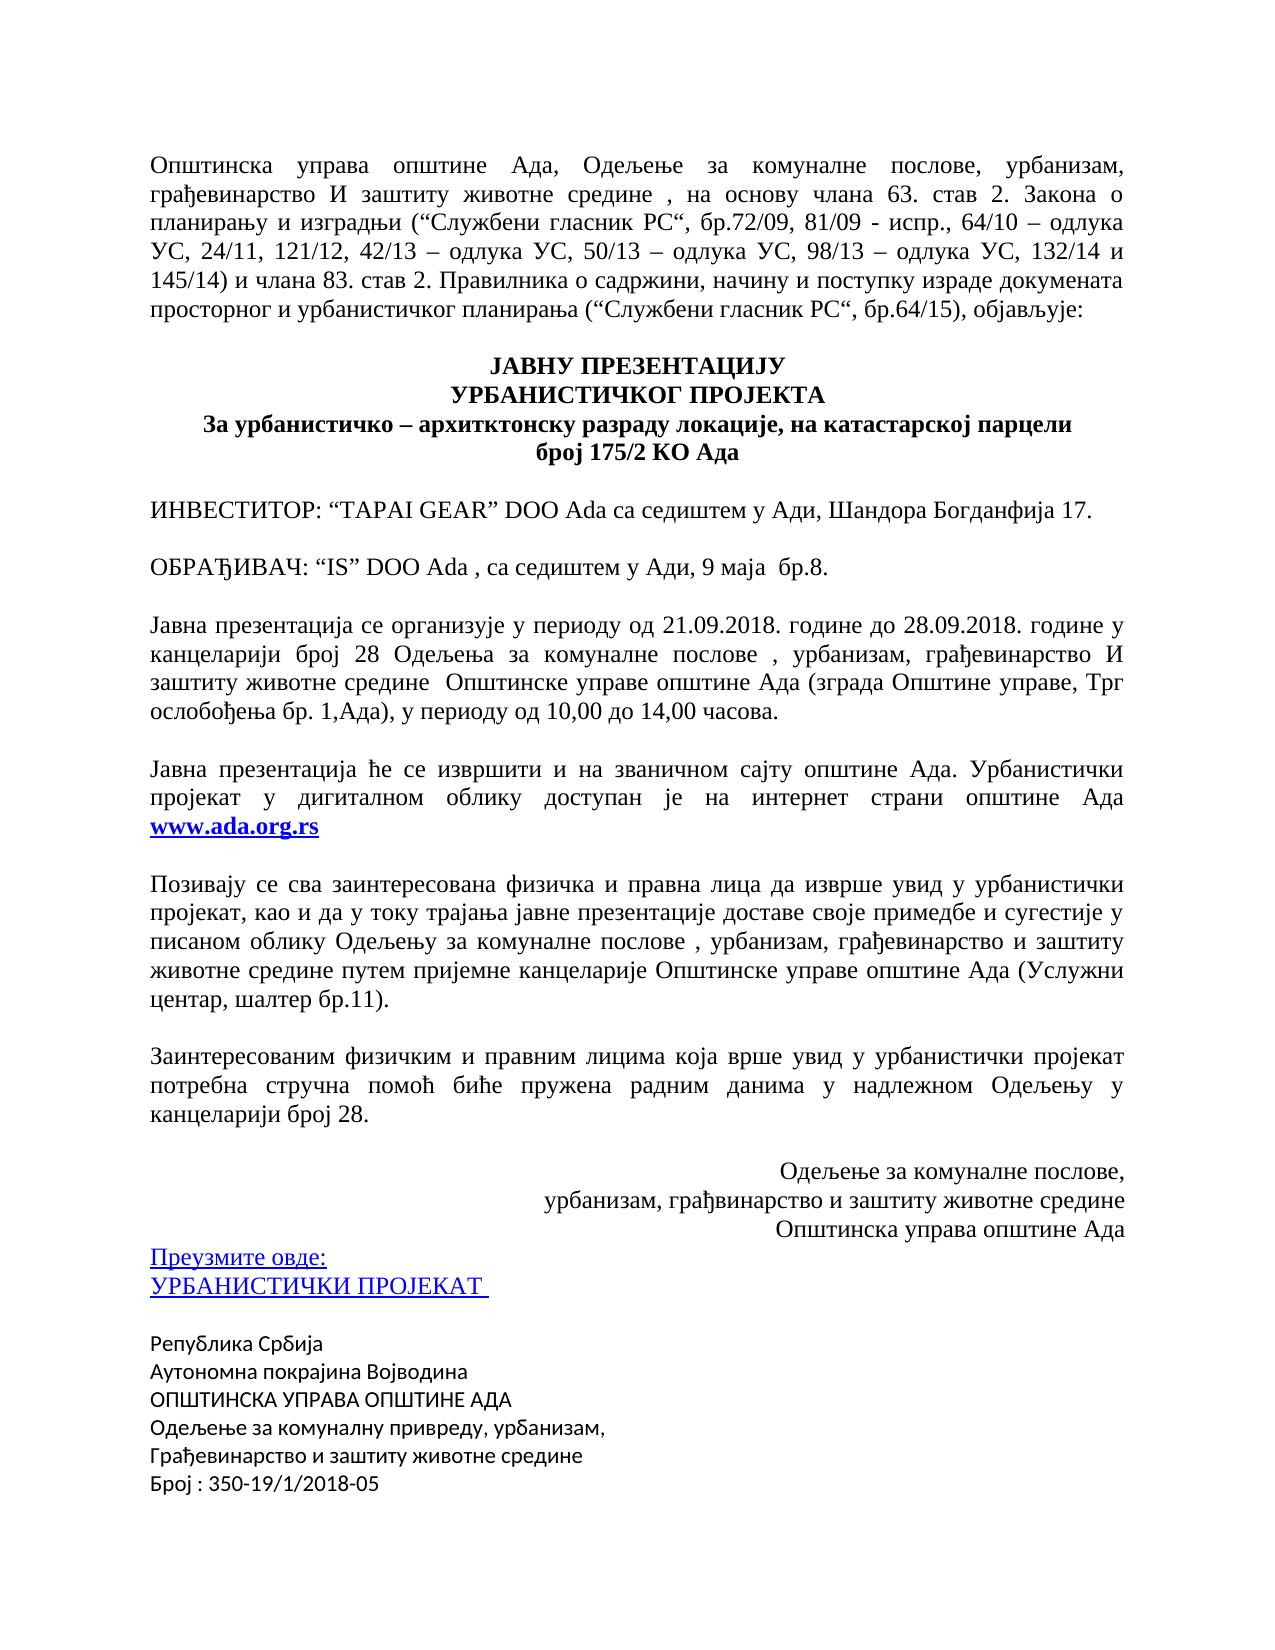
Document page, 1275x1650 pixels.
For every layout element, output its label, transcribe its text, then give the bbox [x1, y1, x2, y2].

text Аутономна покрајина Војводина [150, 1357, 1125, 1385]
text Република Србија [150, 1329, 1125, 1357]
text Јавна презентација се организује у периоду од 21.09.2018. године до 28.09.2018. године у канцеларији број 28 Одељења за комуналне послове , урбанизам, грађевинарство И заштиту животне средине Општинске управе општине Ада (зграда Општине управе, Трг ослобођења бр. 1,Ада), у периоду од 10,00 до 14,00 часова. [150, 610, 1125, 725]
text ОБРАЂИВАЧ: “IS” DOO Ada , са седиштем у Ади, 9 маја бр.8. [150, 552, 1125, 581]
text Број : 350-19/1/2018-05 [150, 1469, 1125, 1497]
text ИНВЕСТИТОР: “TAPAI GEAR” DOO Ada са седиштем у Ади, Шандора Богданфија 17. [150, 495, 1125, 524]
text Преузмите овде: УРБАНИСТИЧКИ ПРОЈЕКАТ [150, 1242, 1125, 1300]
text Грађевинарство и заштиту животне средине [150, 1441, 1125, 1469]
text ЈАВНУ ПРЕЗЕНТАЦИЈУ УРБАНИСТИЧКОГ ПРОЈЕКТА За урбанистичко – архитктонску разраду локације, на катастарској парцели број 175/2 КО Ада [150, 351, 1125, 466]
text Позивају се сва заинтересована физичка и правна лица да изврше увид у урбанистички пројекат, као и да у току трајања јавне презентације доставе своје примедбе и сугестије у писаном облику Одељењу за комуналне послове , урбанизам, грађевинарство и заштиту животне средине путем пријемне канцеларије Општинске управе општине Ада (Услужни центар, шалтер бр.11). [150, 869, 1125, 1012]
text Одељење за комуналну привреду, урбанизам, [150, 1413, 1125, 1441]
text Одељење за комуналне послове, урбанизам, грађвинарство и заштиту животне средине Општинска управа општине Ада [150, 1156, 1125, 1242]
text Општинска управа општине Ада, Одељење за комуналне послове, урбанизам, грађевинарство И заштиту животне средине , на основу члана 63. став 2. Закона о планирању и изградњи (“Службени гласник РС“, бр.72/09, 81/09 - испр., 64/10 – одлука УС, 24/11, 121/12, 42/13 – одлука УС, 50/13 – одлука УС, 98/13 – одлука УС, 132/14 и 145/14) и члана 83. став 2. Правилника о садржини, начину и поступку израде докумената просторног и урбанистичког планирања (“Службени гласник РС“, бр.64/15), објављује: [150, 150, 1125, 322]
text Заинтересованим физичким и правним лицима која врше увид у урбанистички пројекат потребна стручна помоћ биће пружена радним данима у надлежном Одељењу у канцеларији број 28. [150, 1041, 1125, 1127]
text ОПШТИНСКА УПРАВА ОПШТИНЕ АДА [150, 1385, 1125, 1413]
text Јавна презентација ће се извршити и на званичном сајту општине Ада. Урбанистички пројекат у дигиталном облику доступан је на интернет страни општине Ада www.ada.org.rs [150, 754, 1125, 840]
